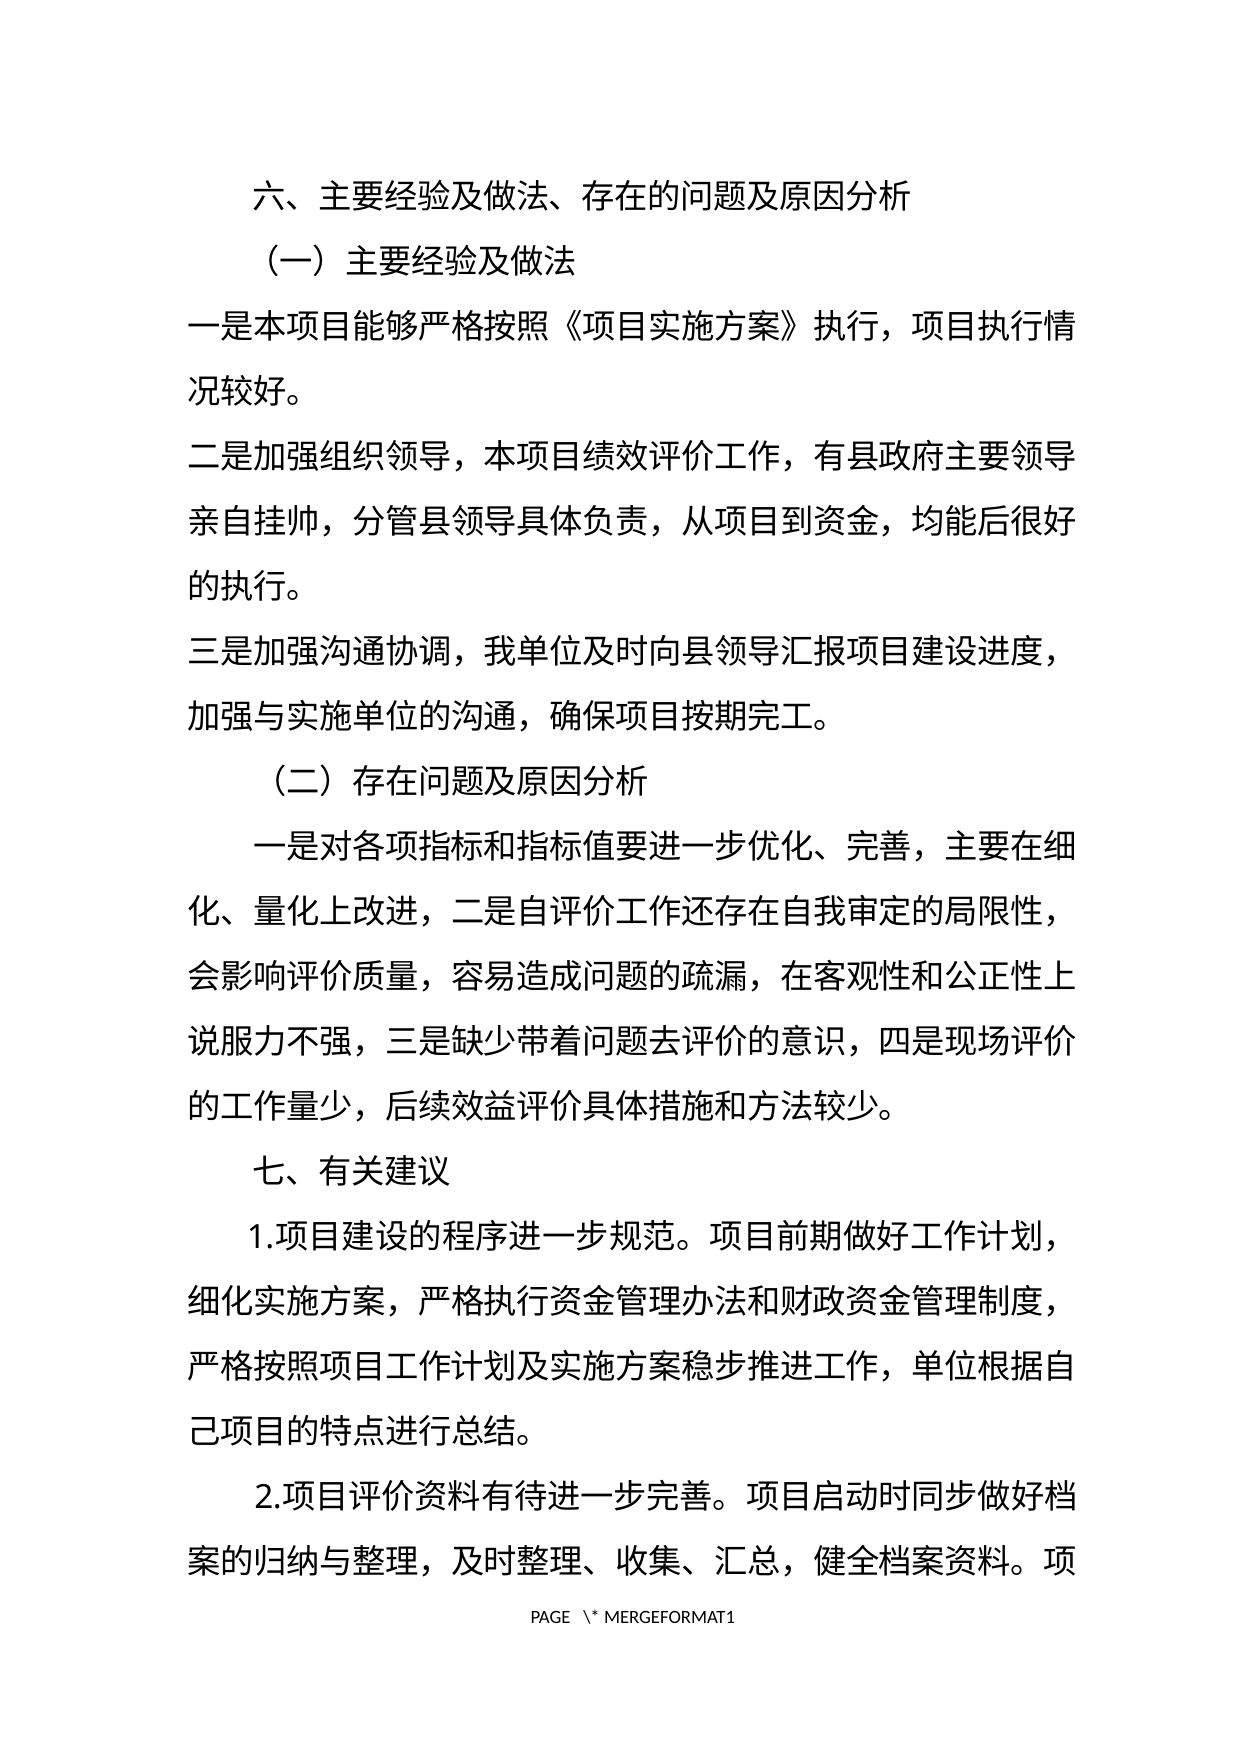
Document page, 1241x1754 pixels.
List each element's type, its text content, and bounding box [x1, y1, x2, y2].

text 六、主要经验及做法、存在的问题及原因分析 [187, 162, 1078, 227]
text 七、有关建议 [187, 1137, 1078, 1202]
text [187, 1202, 1078, 1592]
text （一）主要经验及做法 一是本项目能够严格按照《项目实施方案》执行，项目执行情况较好。 二是加强组织领导，本项目绩效评价工作，有县政府主要领导亲自挂帅，分管县领导具体负责，从项目到资金，均能后很好的执行。 三是加强沟通协调，我单位及时向县领导汇报项目建设进度，加强与实施单位的沟通，确保项目按期完工。 （二）存在问题及原因分析 一是对各项指标和指标值要进一步优化、完善，主要在细化、量化上改进，二是自评价工作还存在自我审定的局限性，会影响评价质量，容易造成问题的疏漏，在客观性和公正性上说服力不强，三是缺少带着问题去评价的意识，四是现场评价的工作量少，后续效益评价具体措施和方法较少。 [187, 227, 1078, 1137]
